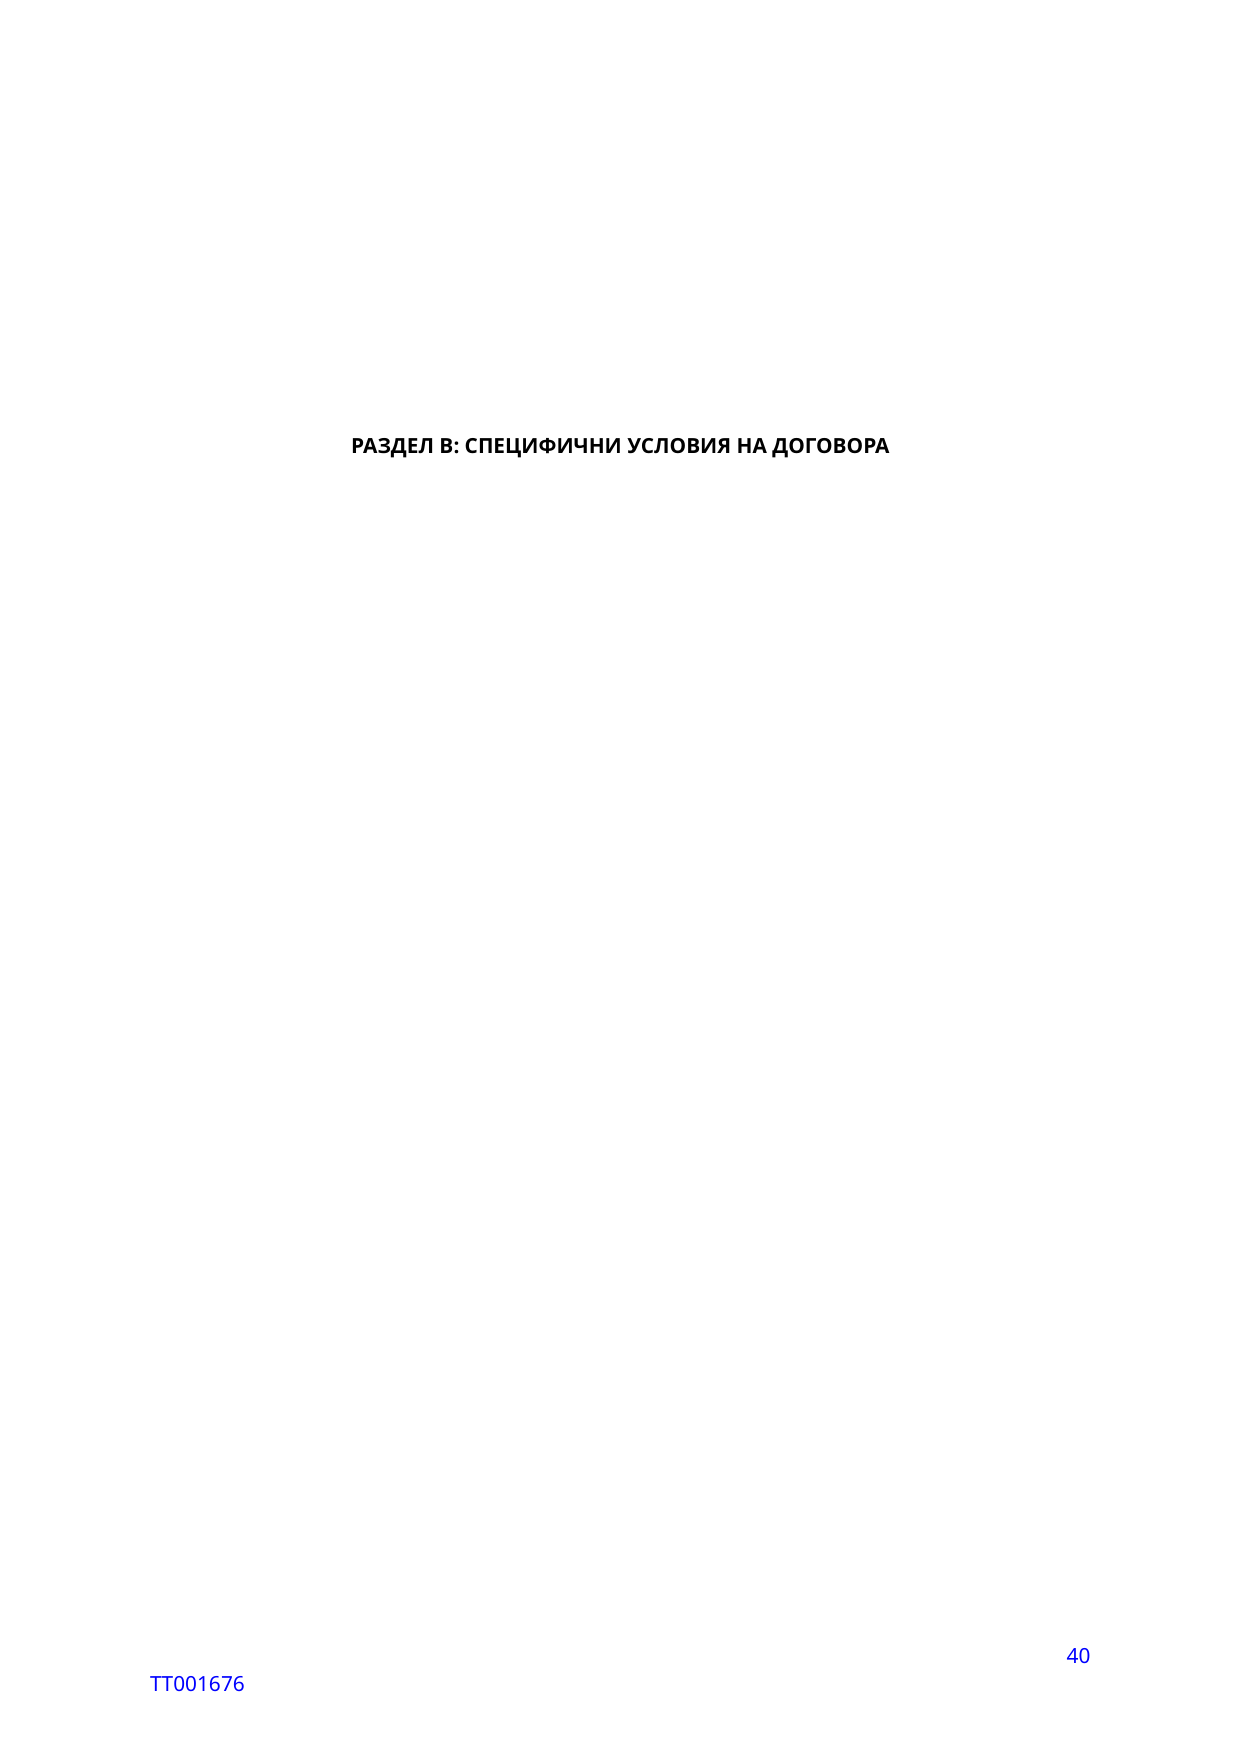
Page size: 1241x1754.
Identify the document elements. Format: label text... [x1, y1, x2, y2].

text РАЗДЕЛ В: СПЕЦИФИЧНИ УСЛОВИЯ НА ДОГОВОРА [150, 431, 1090, 459]
